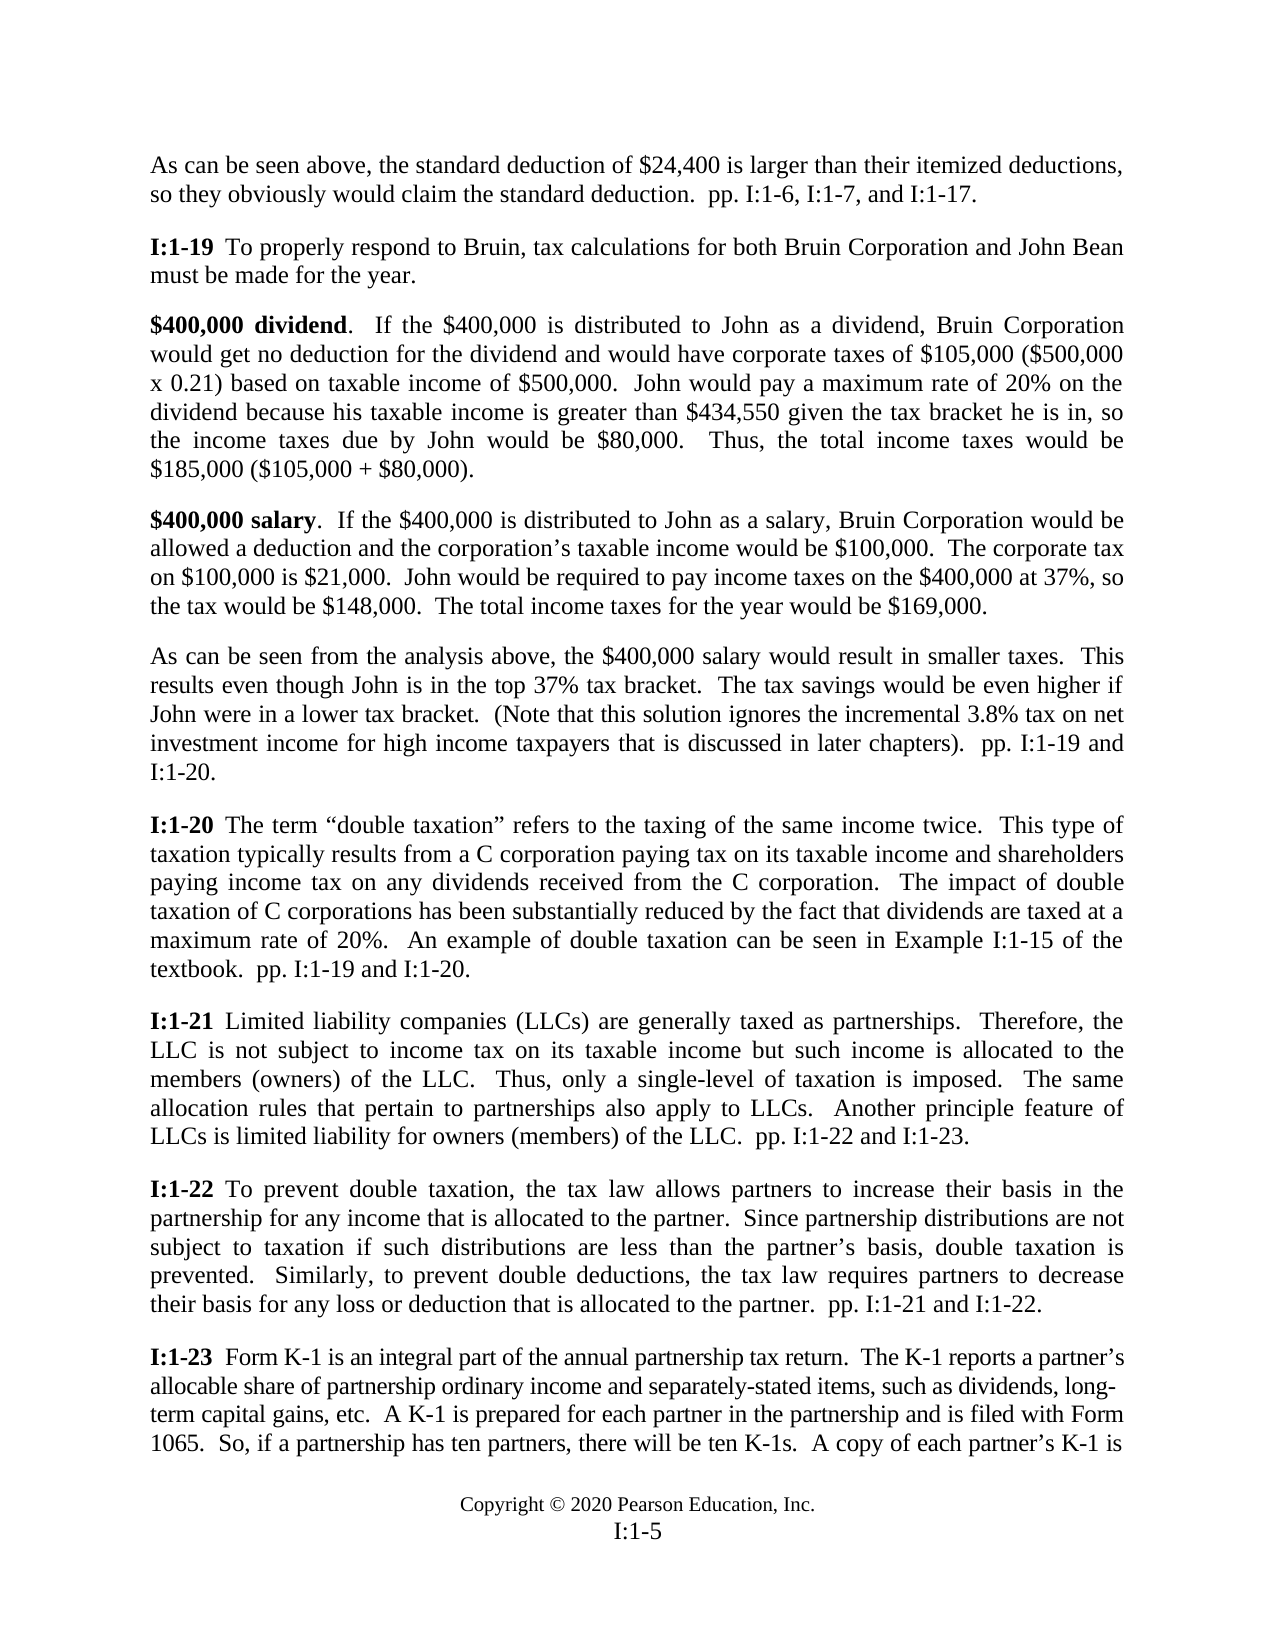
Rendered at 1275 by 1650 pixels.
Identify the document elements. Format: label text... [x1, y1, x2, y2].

text I:1-23 Form K-1 is an integral part of the annual partnership tax return. The K-1 reports a partner’s allocable share of partnership ordinary income and separately-stated items, such as dividends, long- [150, 1342, 1125, 1399]
text I:1-19 To properly respond to Bruin, tax calculations for both Bruin Corporation and John Bean must be made for the year. [150, 232, 1125, 289]
text I:1-22 To prevent double taxation, the tax law allows partners to increase their basis in the partnership for any income that is allocated to the partner. Since partnership distributions are not subject to taxation if such distributions are less than the partner’s basis, double taxation is prevented. Similarly, to prevent double deductions, the tax law requires partners to decrease their basis for any loss or deduction that is allocated to the partner. pp. I:1-21 and I:1-22. [150, 1174, 1125, 1318]
text I:1-20 The term “double taxation” refers to the taxing of the same income twice. This type of taxation typically results from a C corporation paying tax on its taxable income and shareholders paying income tax on any dividends received from the C corporation. The impact of double taxation of C corporations has been substantially reduced by the fact that dividends are taxed at a maximum rate of 20%. An example of double taxation can be seen in Example I:1-15 of the textbook. pp. I:1-19 and I:1-20. [150, 810, 1125, 982]
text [150, 1399, 1125, 1457]
text As can be seen from the analysis above, the $400,000 salary would result in smaller taxes. This results even though John is in the top 37% tax bracket. The tax savings would be even higher if John were in a lower tax bracket. (Note that this solution ignores the incremental 3.8% tax on net investment income for high income taxpayers that is discussed in later chapters). pp. I:1-19 and I:1-20. [150, 641, 1125, 786]
text I:1-21 Limited liability companies (LLCs) are generally taxed as partnerships. Therefore, the LLC is not subject to income tax on its taxable income but such income is allocated to the members (owners) of the LLC. Thus, only a single-level of taxation is imposed. The same allocation rules that pertain to partnerships also apply to LLCs. Another principle feature of LLCs is limited liability for owners (members) of the LLC. pp. I:1-22 and I:1-23. [150, 1006, 1125, 1150]
text $400,000 dividend. If the $400,000 is distributed to John as a dividend, Bruin Corporation would get no deduction for the dividend and would have corporate taxes of $105,000 ($500,000 x 0.21) based on taxable income of $500,000. John would pay a maximum rate of 20% on the dividend because his taxable income is greater than $434,550 given the tax bracket he is in, so the income taxes due by John would be $80,000. Thus, the total income taxes would be $185,000 ($105,000 + $80,000). [150, 311, 1125, 483]
text $400,000 salary. If the $400,000 is distributed to John as a salary, Bruin Corporation would be allowed a deduction and the corporation’s taxable income would be $100,000. The corporate tax on $100,000 is $21,000. John would be required to pay income taxes on the $400,000 at 37%, so the tax would be $148,000. The total income taxes for the year would be $169,000. [150, 505, 1125, 620]
text As can be seen above, the standard deduction of $24,400 is larger than their itemized deductions, so they obviously would claim the standard deduction. pp. I:1-6, I:1-7, and I:1-17. [150, 150, 1125, 207]
